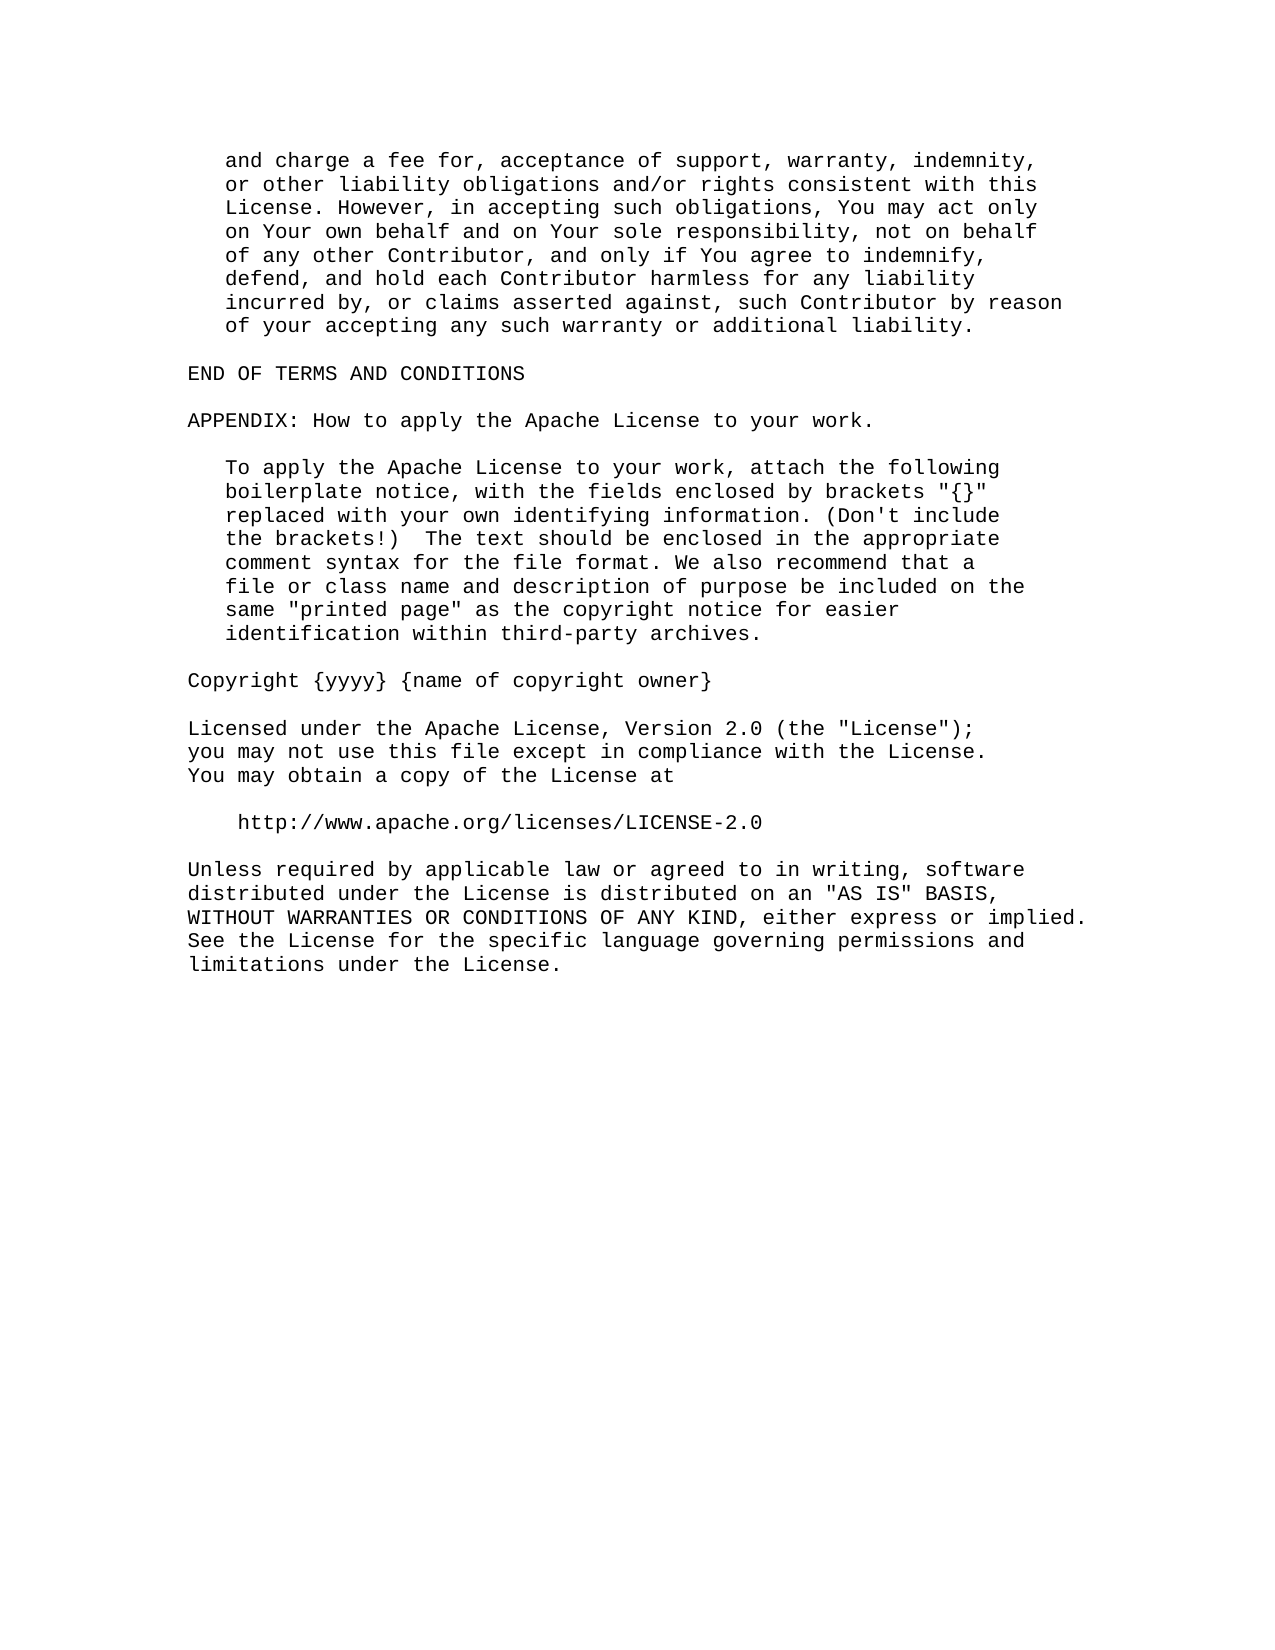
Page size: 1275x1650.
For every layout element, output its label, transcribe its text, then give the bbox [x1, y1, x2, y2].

text http://www.apache.org/licenses/LICENSE-2.0 [150, 812, 1125, 836]
text and charge a fee for, acceptance of support, warranty, indemnity, [150, 150, 1125, 174]
text Copyright {yyyy} {name of copyright owner} [150, 670, 1125, 694]
text Licensed under the Apache License, Version 2.0 (the "License"); [150, 717, 1125, 741]
text limitations under the License. [150, 954, 1125, 978]
text of your accepting any such warranty or additional liability. [150, 316, 1125, 339]
text boilerplate notice, with the fields enclosed by brackets "{}" [150, 481, 1125, 505]
text comment syntax for the file format. We also recommend that a [150, 552, 1125, 576]
text incurred by, or claims asserted against, such Contributor by reason [150, 292, 1125, 316]
text To apply the Apache License to your work, attach the following [150, 457, 1125, 481]
text identification within third-party archives. [150, 623, 1125, 647]
text file or class name and description of purpose be included on the [150, 576, 1125, 599]
text You may obtain a copy of the License at [150, 765, 1125, 788]
text Unless required by applicable law or agreed to in writing, software [150, 859, 1125, 883]
text END OF TERMS AND CONDITIONS [150, 363, 1125, 386]
text same "printed page" as the copyright notice for easier [150, 599, 1125, 623]
text of any other Contributor, and only if You agree to indemnify, [150, 244, 1125, 268]
text License. However, in accepting such obligations, You may act only [150, 197, 1125, 221]
text on Your own behalf and on Your sole responsibility, not on behalf [150, 221, 1125, 244]
text WITHOUT WARRANTIES OR CONDITIONS OF ANY KIND, either express or implied. [150, 907, 1125, 930]
text See the License for the specific language governing permissions and [150, 930, 1125, 954]
text defend, and hold each Contributor harmless for any liability [150, 268, 1125, 292]
text distributed under the License is distributed on an "AS IS" BASIS, [150, 883, 1125, 907]
text replaced with your own identifying information. (Don't include [150, 505, 1125, 528]
text you may not use this file except in compliance with the License. [150, 741, 1125, 765]
text APPENDIX: How to apply the Apache License to your work. [150, 410, 1125, 434]
text or other liability obligations and/or rights consistent with this [150, 174, 1125, 197]
text the brackets!) The text should be enclosed in the appropriate [150, 528, 1125, 552]
